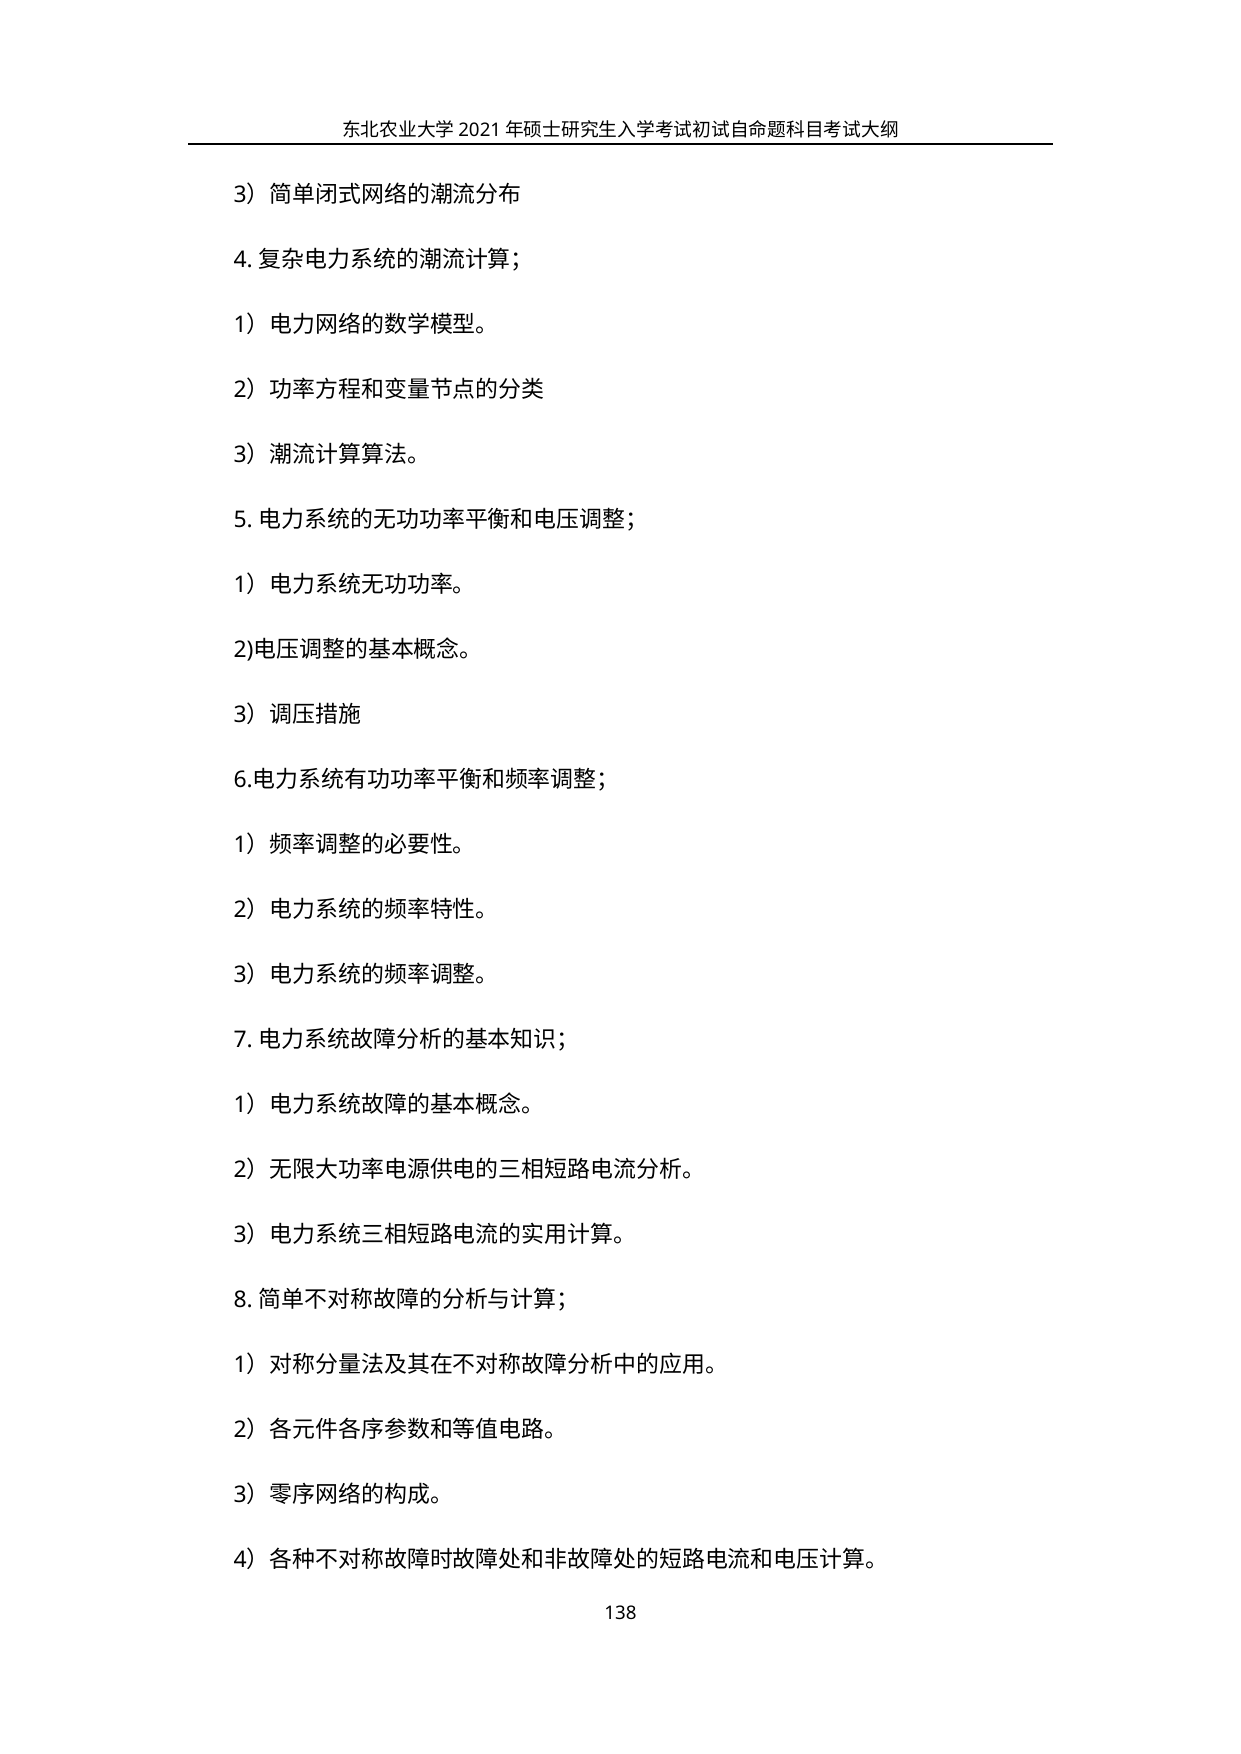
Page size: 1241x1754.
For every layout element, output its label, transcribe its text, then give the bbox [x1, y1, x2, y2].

text 3）零序网络的构成。 [187, 1460, 1053, 1525]
text 3）调压措施 [187, 680, 1053, 745]
text 4. 复杂电力系统的潮流计算； [187, 225, 1053, 290]
text 5. 电力系统的无功功率平衡和电压调整； [187, 485, 1053, 550]
text 3）电力系统的频率调整。 [187, 940, 1053, 1005]
text 2）各元件各序参数和等值电路。 [187, 1395, 1053, 1460]
text 3）简单闭式网络的潮流分布 [187, 160, 1053, 225]
text 8. 简单不对称故障的分析与计算； [187, 1265, 1053, 1330]
text 2）功率方程和变量节点的分类 [187, 355, 1053, 420]
text 2)电压调整的基本概念。 [187, 615, 1053, 680]
text 1）电力系统故障的基本概念。 [187, 1070, 1053, 1135]
text 6.电力系统有功功率平衡和频率调整； [187, 745, 1053, 810]
text 3）电力系统三相短路电流的实用计算。 [187, 1200, 1053, 1265]
text 1）电力系统无功功率。 [187, 550, 1053, 615]
text 4）各种不对称故障时故障处和非故障处的短路电流和电压计算。 [187, 1525, 1053, 1590]
text 1）电力网络的数学模型。 [187, 290, 1053, 355]
text 2）无限大功率电源供电的三相短路电流分析。 [187, 1135, 1053, 1200]
text 3）潮流计算算法。 [187, 420, 1053, 485]
text 2）电力系统的频率特性。 [187, 875, 1053, 940]
text 1）频率调整的必要性。 [187, 810, 1053, 875]
text 7. 电力系统故障分析的基本知识； [187, 1005, 1053, 1070]
text 1）对称分量法及其在不对称故障分析中的应用。 [187, 1330, 1053, 1395]
